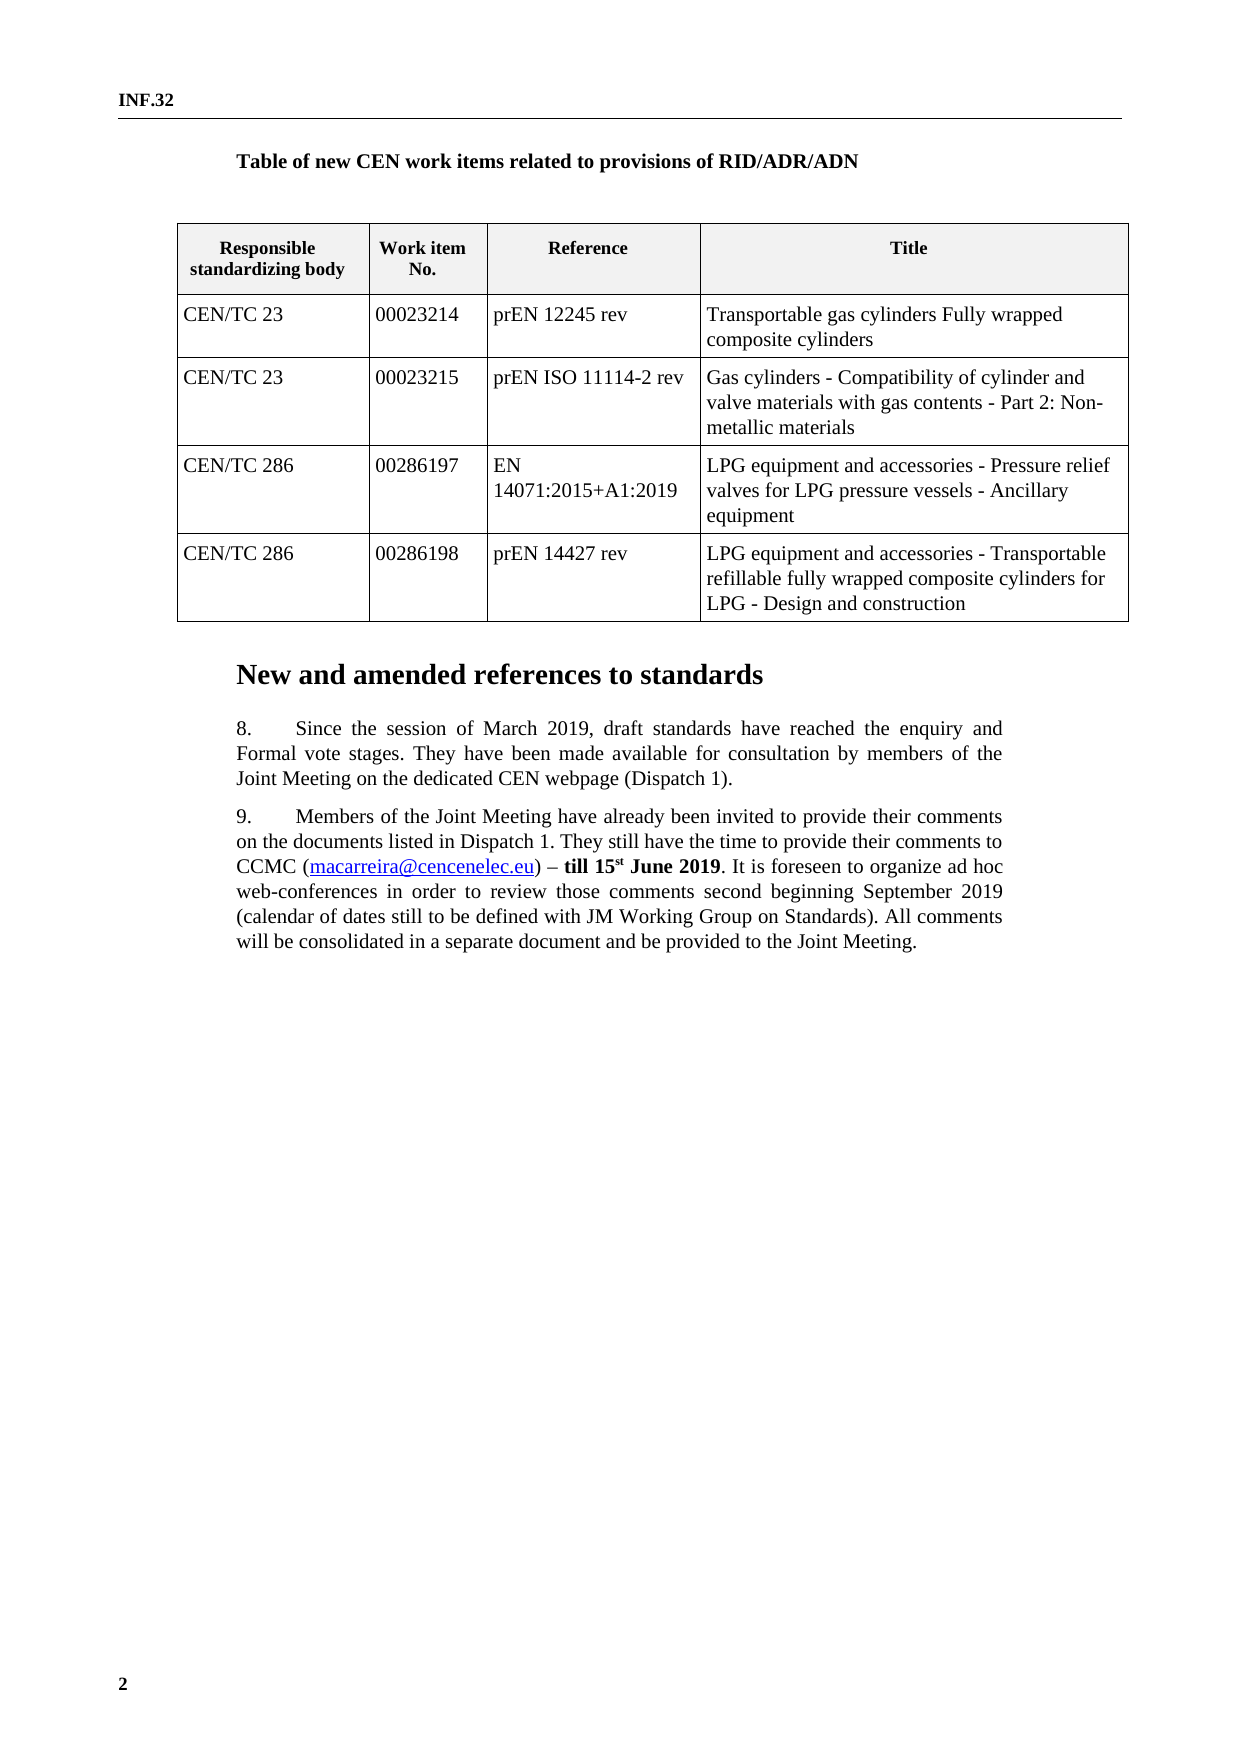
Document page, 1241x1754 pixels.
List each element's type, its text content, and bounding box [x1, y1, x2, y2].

table_cell prEN 12245 rev [488, 295, 700, 357]
table_cell EN 14071:2015+A1:2019 [488, 446, 700, 533]
text Table of new CEN work items related to provisions of RID/ADR/ADN [118, 148, 1122, 173]
table_cell 00023215 [370, 358, 487, 445]
table_cell Transportable gas cylinders Fully wrapped composite cylinders [701, 295, 1128, 357]
table_header Reference [488, 224, 700, 294]
table_cell CEN/TC 286 [178, 534, 369, 621]
table_cell CEN/TC 23 [178, 295, 369, 357]
table_cell CEN/TC 23 [178, 358, 369, 445]
table_cell 00286198 [370, 534, 487, 621]
table_header Work item No. [370, 224, 487, 294]
table_cell LPG equipment and accessories - Transportable refillable fully wrapped composite cylinders for LPG - Design and construction [701, 534, 1128, 621]
table_cell 00286197 [370, 446, 487, 533]
table_cell LPG equipment and accessories - Pressure relief valves for LPG pressure vessels - Ancillary equipment [701, 446, 1128, 533]
text 9. Members of the Joint Meeting have already been invited to provide their comments on the documents listed in Dispatch 1. They still have the time to provide their comments to CCMC (macarreira@cencenelec.eu) – till 15st June 2019. It is foreseen to organize ad hoc web-conferences in order to review those comments second beginning September 2019 (calendar of dates still to be defined with JM Working Group on Standards). All comments will be consolidated in a separate document and be provided to the Joint Meeting. [236, 803, 1004, 953]
table_header Title [701, 224, 1128, 294]
table_cell 00023214 [370, 295, 487, 357]
table_cell Gas cylinders - Compatibility of cylinder and valve materials with gas contents - Part 2: Non-metallic materials [701, 358, 1128, 445]
table_cell CEN/TC 286 [178, 446, 369, 533]
table_cell prEN ISO 11114-2 rev [488, 358, 700, 445]
text New and amended references to standards [118, 659, 1004, 690]
table_header Responsible standardizing body [178, 224, 369, 294]
table_cell prEN 14427 rev [488, 534, 700, 621]
text 8. Since the session of March 2019, draft standards have reached the enquiry and Formal vote stages. They have been made available for consultation by members of the Joint Meeting on the dedicated CEN webpage (Dispatch 1). [236, 715, 1004, 790]
